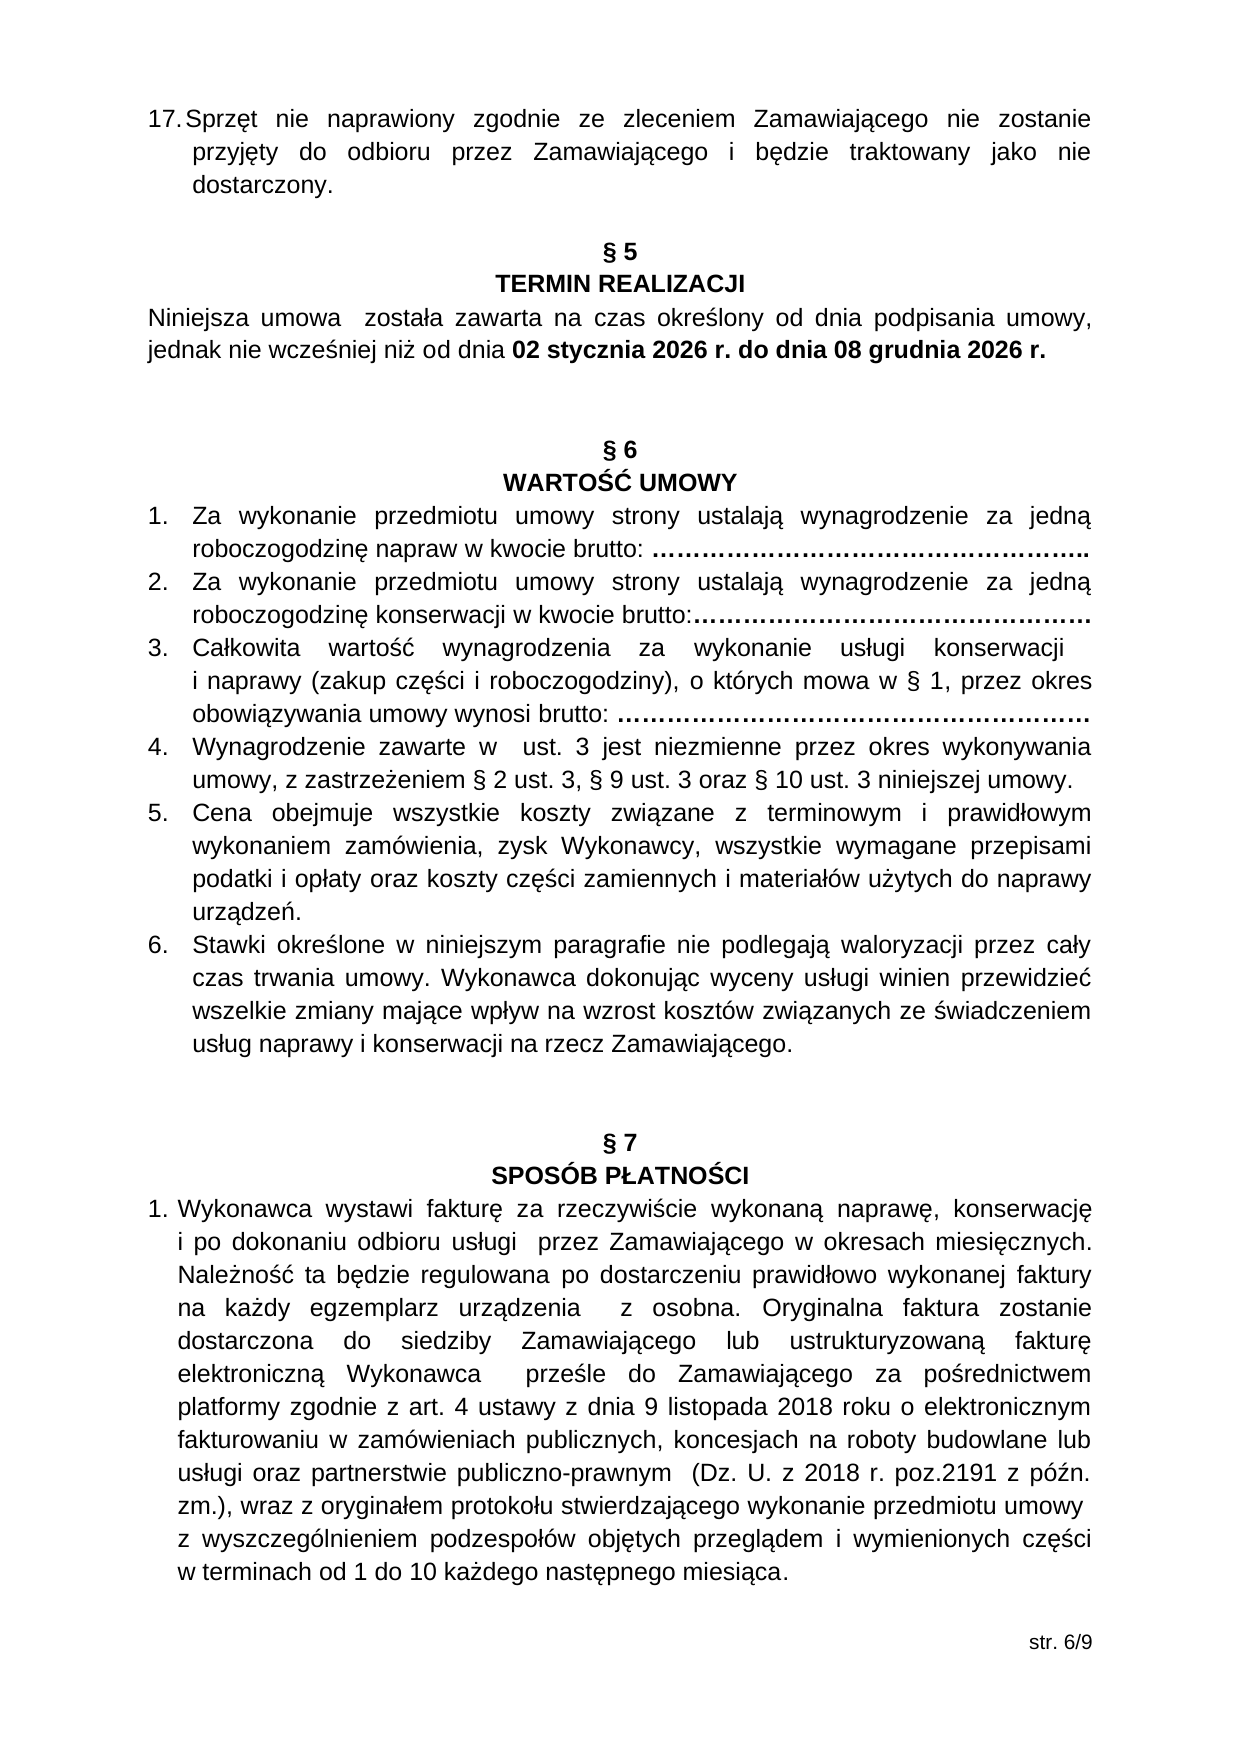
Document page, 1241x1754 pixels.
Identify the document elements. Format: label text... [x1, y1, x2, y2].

list Wykonawca wystawi fakturę za rzeczywiście wykonaną naprawę, konserwację i po dokonaniu odbioru usługi przez Zamawiającego w okresach miesięcznych. Należność ta będzie regulowana po dostarczeniu prawidłowo wykonanej faktury na każdy egzemplarz urządzenia z osobna. Oryginalna faktura zostanie dostarczona do siedziby Zamawiającego lub ustrukturyzowaną fakturę elektroniczną Wykonawca prześle do Zamawiającego za pośrednictwem platformy zgodnie z art. 4 ustawy z dnia 9 listopada 2018 roku o elektronicznym fakturowaniu w zamówieniach publicznych, koncesjach na roboty budowlane lub usługi oraz partnerstwie publiczno-prawnym (Dz. U. z 2018 r. poz.2191 z późn. zm.), wraz z oryginałem protokołu stwierdzającego wykonanie przedmiotu umowy z wyszczególnieniem podzespołów objętych przeglądem i wymienionych części w terminach od 1 do 10 każdego następnego miesiąca. [148, 1194, 1092, 1586]
text TERMIN REALIZACJI [148, 269, 1092, 298]
list Stawki określone w niniejszym paragrafie nie podlegają waloryzacji przez cały czas trwania umowy. Wykonawca dokonując wyceny usługi winien przewidzieć wszelkie zmiany mające wpływ na wzrost kosztów związanych ze świadczeniem usług naprawy i konserwacji na rzecz Zamawiającego. [148, 930, 1092, 1058]
list Wynagrodzenie zawarte w ust. 3 jest niezmienne przez okres wykonywania umowy, z zastrzeżeniem § 2 ust. 3, § 9 ust. 3 oraz § 10 ust. 3 niniejszej umowy. [148, 732, 1092, 793]
text § 7 [148, 1128, 1092, 1157]
text Niniejsza umowa została zawarta na czas określony od dnia podpisania umowy, jednak nie wcześniej niż od dnia 02 stycznia 2026 r. do dnia 08 grudnia 2026 r. [148, 302, 1092, 364]
text SPOSÓB PŁATNOŚCI [148, 1161, 1092, 1190]
list Całkowita wartość wynagrodzenia za wykonanie usługi konserwacji i naprawy (zakup części i roboczogodziny), o których mowa w § 1, przez okres obowiązywania umowy wynosi brutto: ………………………………………………… [148, 633, 1092, 727]
list Za wykonanie przedmiotu umowy strony ustalają wynagrodzenie za jedną roboczogodzinę napraw w kwocie brutto: …………………………………………….. [148, 501, 1092, 562]
text § 6 [148, 434, 1092, 463]
list Cena obejmuje wszystkie koszty związane z terminowym i prawidłowym wykonaniem zamówienia, zysk Wykonawcy, wszystkie wymagane przepisami podatki i opłaty oraz koszty części zamiennych i materiałów użytych do naprawy urządzeń. [148, 798, 1092, 926]
text § 5 [148, 236, 1092, 265]
text WARTOŚĆ UMOWY [148, 468, 1092, 496]
list Za wykonanie przedmiotu umowy strony ustalają wynagrodzenie za jedną roboczogodzinę konserwacji w kwocie brutto:………………………………………… [148, 567, 1092, 628]
list Sprzęt nie naprawiony zgodnie ze zleceniem Zamawiającego nie zostanie przyjęty do odbioru przez Zamawiającego i będzie traktowany jako nie dostarczony. [148, 104, 1092, 199]
